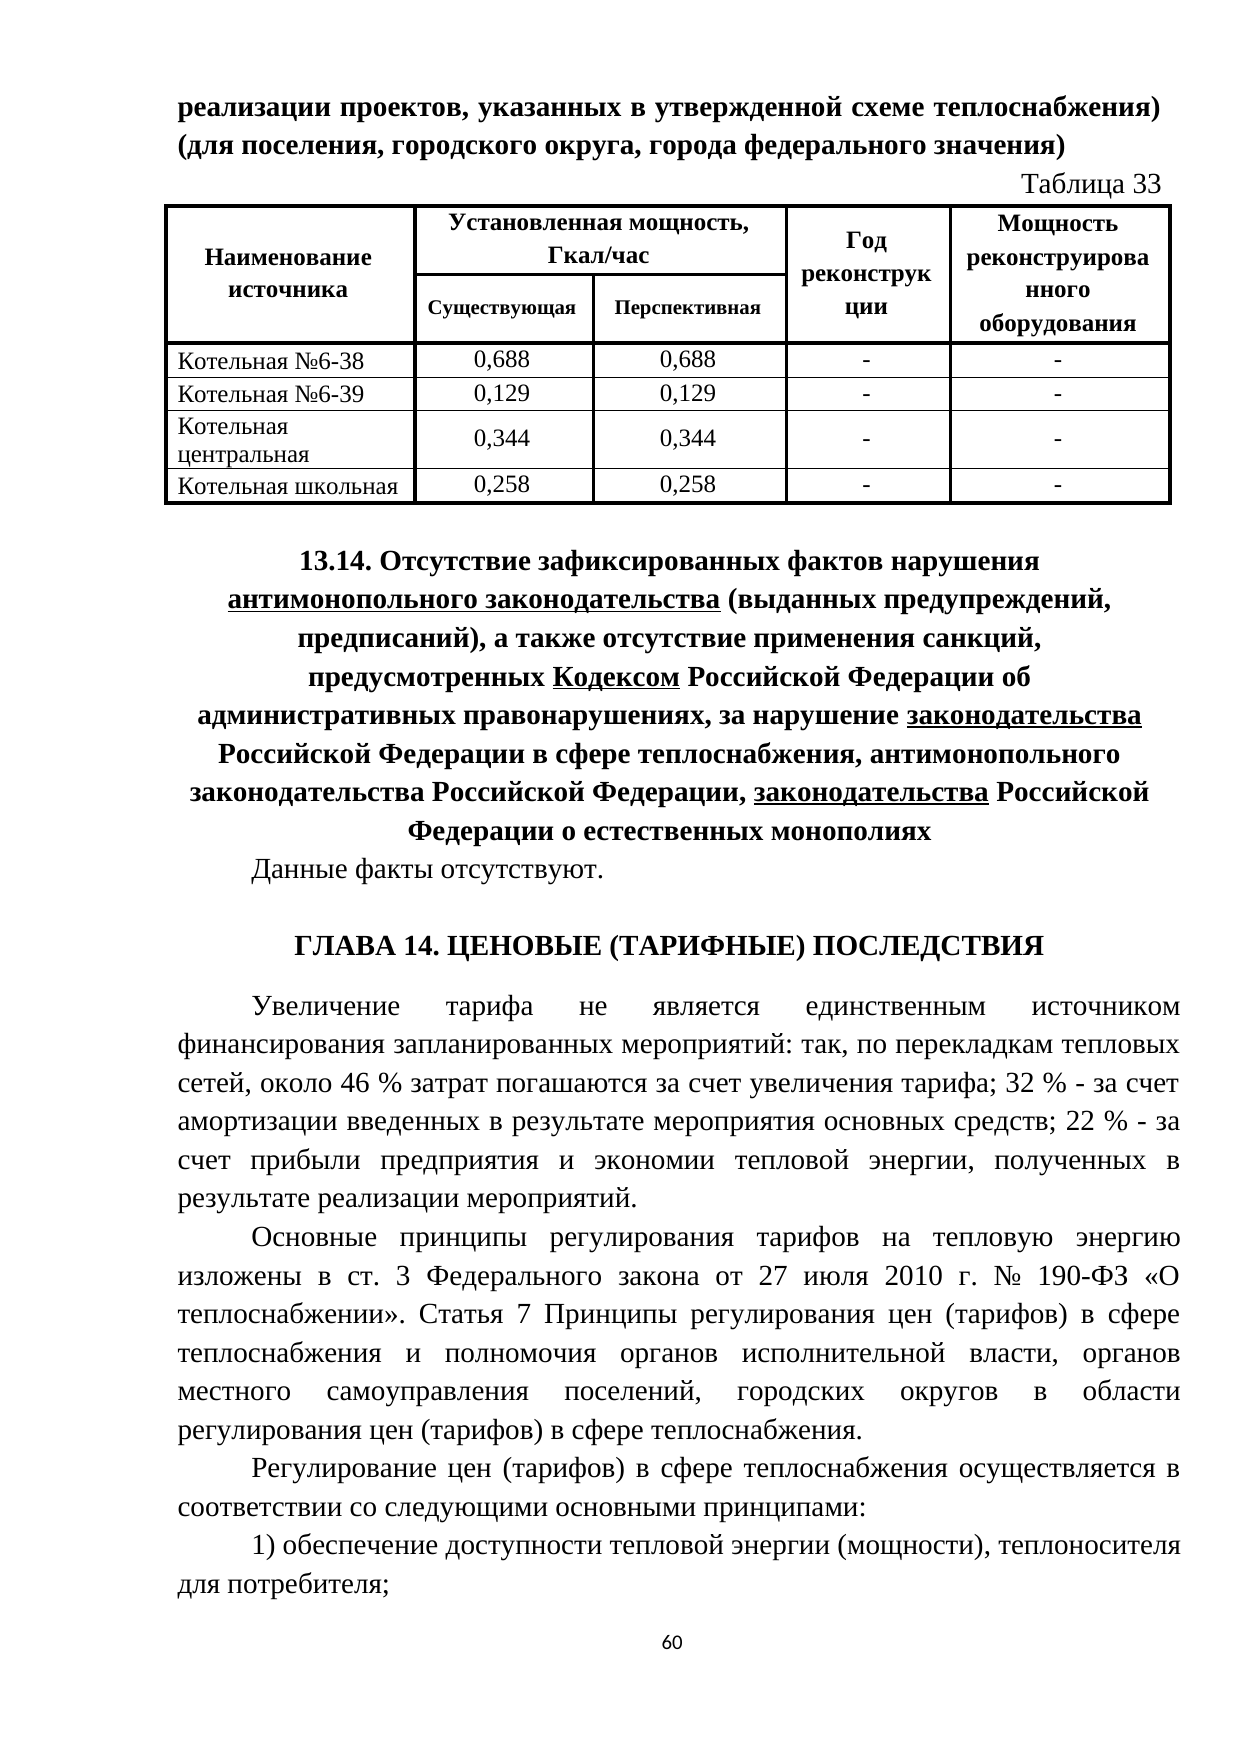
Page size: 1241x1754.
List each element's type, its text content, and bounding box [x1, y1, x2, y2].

text Регулирование цен (тарифов) в сфере теплоснабжения осуществляется в соответствии со следующими основными принципами: [177, 1450, 1181, 1522]
table_cell Котельная №6-38 [168, 345, 413, 377]
table_cell 0,258 [595, 469, 785, 501]
table_cell - [788, 378, 949, 410]
table_cell 0,129 [417, 378, 592, 410]
table_header Наименование источника [168, 208, 413, 341]
table_header Мощность реконструированного оборудования [952, 208, 1168, 341]
table_cell Перспективная [595, 276, 785, 341]
table_cell - [952, 411, 1168, 468]
table_cell 0,688 [417, 345, 592, 377]
table_header Установленная мощность, Гкал/час [417, 208, 785, 273]
table_cell - [952, 469, 1168, 501]
table_header Год реконструкции [788, 208, 949, 341]
table_cell 0,344 [417, 411, 592, 468]
text Основные принципы регулирования тарифов на тепловую энергию изложены в ст. 3 Федерального закона от 27 июля 2010 г. № 190-ФЗ «О теплоснабжении». Статья 7 Принципы регулирования цен (тарифов) в сфере теплоснабжения и полномочия органов исполнительной власти, органов местного самоуправления поселений, городских округов в области регулирования цен (тарифов) в сфере теплоснабжения. [177, 1219, 1181, 1445]
table_cell 0,258 [417, 469, 592, 501]
table_cell - [952, 345, 1168, 377]
table_cell 0,129 [595, 378, 785, 410]
table_cell - [788, 469, 949, 501]
table_cell 0,688 [595, 345, 785, 377]
text 13.14. Отсутствие зафиксированных фактов нарушения антимонопольного законодательства (выданных предупреждений, предписаний), а также отсутствие применения санкций, предусмотренных Кодексом Российской Федерации об административных правонарушениях, за нарушение законодательства Российской Федерации в сфере теплоснабжения, антимонопольного законодательства Российской Федерации, законодательства Российской Федерации о естественных монополиях [177, 543, 1161, 846]
text Увеличение тарифа не является единственным источником финансирования запланированных мероприятий: так, по перекладкам тепловых сетей, около 46 % затрат погашаются за счет увеличения тарифа; 32 % - за счет амортизации введенных в результате мероприятия основных средств; 22 % - за счет прибыли предприятия и экономии тепловой энергии, полученных в результате реализации мероприятий. [177, 988, 1181, 1214]
text ГЛАВА 14. ЦЕНОВЫЕ (ТАРИФНЫЕ) ПОСЛЕДСТВИЯ [177, 928, 1161, 962]
table_cell Котельная школьная [168, 469, 413, 501]
table_cell 0,344 [595, 411, 785, 468]
text 1) обеспечение доступности тепловой энергии (мощности), теплоносителя для потребителя; [177, 1527, 1181, 1599]
table_cell - [952, 378, 1168, 410]
table_cell Котельная центральная [168, 411, 413, 468]
table_cell - [788, 411, 949, 468]
text Данные факты отсутствуют. [177, 851, 1161, 885]
text Таблица 33 [177, 166, 1161, 199]
table_cell Существующая [417, 276, 592, 341]
table_cell Котельная №6-39 [168, 378, 413, 410]
table_cell - [788, 345, 949, 377]
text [177, 89, 1161, 161]
